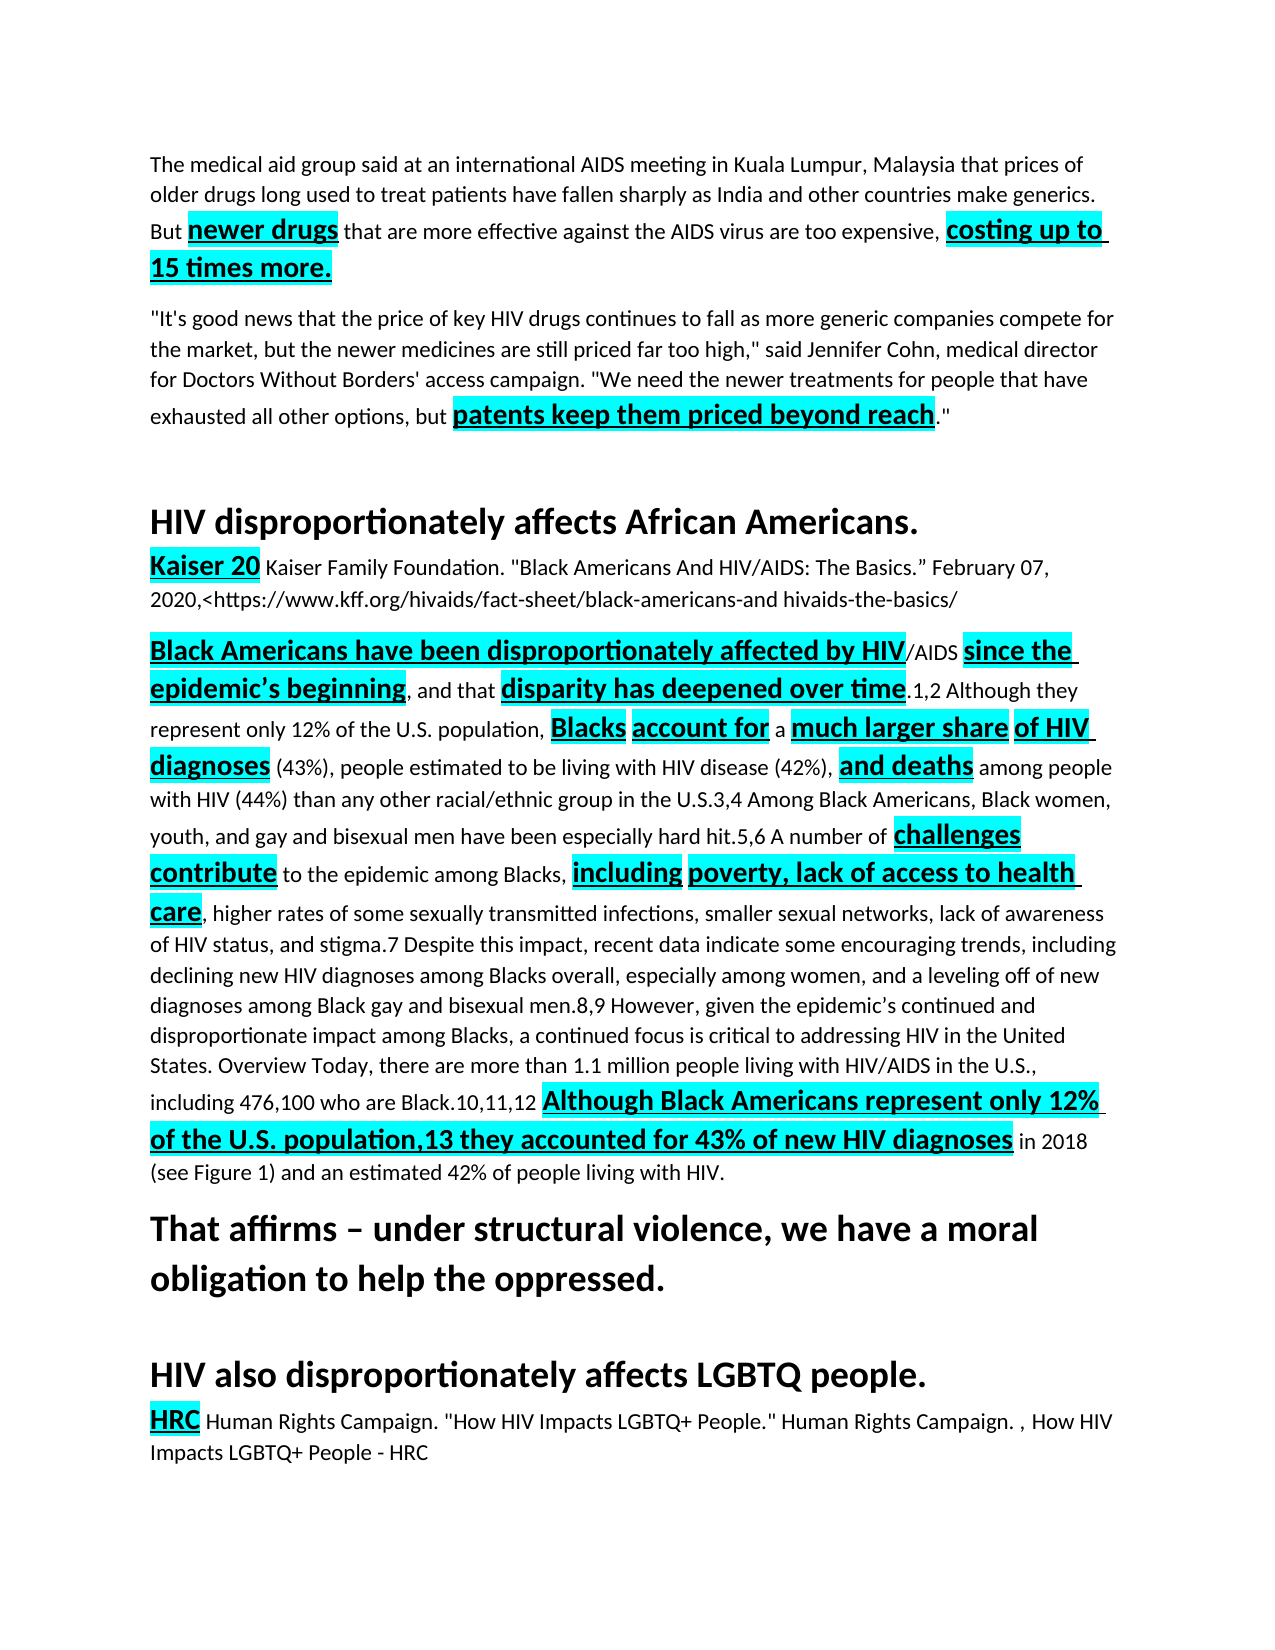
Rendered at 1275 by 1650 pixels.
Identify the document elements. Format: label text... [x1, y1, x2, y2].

text Kaiser 20 Kaiser Family Foundation. "Black Americans And HIV/AIDS: The Basics.” February 07, 2020,<https://www.kff.org/hivaids/fact-sheet/black-americans-and hivaids-the-basics/ [150, 547, 1125, 613]
subtitle HIV disproportionately affects African Americans. [150, 498, 1125, 544]
text Black Americans have been disproportionately affected by HIV/AIDS since the epidemic’s beginning, and that disparity has deepened over time.1,2 Although they represent only 12% of the U.S. population, Blacks account for a much larger share of HIV diagnoses (43%), people estimated to be living with HIV disease (42%), and deaths among people with HIV (44%) than any other racial/ethnic group in the U.S.3,4 Among Black Americans, Black women, youth, and gay and bisexual men have been especially hard hit.5,6 A number of challenges contribute to the epidemic among Blacks, including poverty, lack of access to health care, higher rates of some sexually transmitted infections, smaller sexual networks, lack of awareness of HIV status, and stigma.7 Despite this impact, recent data indicate some encouraging trends, including declining new HIV diagnoses among Blacks overall, especially among women, and a leveling off of new diagnoses among Black gay and bisexual men.8,9 However, given the epidemic’s continued and disproportionate impact among Blacks, a continued focus is critical to addressing HIV in the United States. Overview Today, there are more than 1.1 million people living with HIV/AIDS in the U.S., including 476,100 who are Black.10,11,12 Although Black Americans represent only 12% of the U.S. population,13 they accounted for 43% of new HIV diagnoses in 2018 (see Figure 1) and an estimated 42% of people living with HIV. [150, 632, 1125, 1187]
subtitle HIV also disproportionately affects LGBTQ people. [150, 1351, 1125, 1397]
text HRC Human Rights Campaign. "How HIV Impacts LGBTQ+ People." Human Rights Campaign. , How HIV Impacts LGBTQ+ People - HRC [150, 1401, 1125, 1467]
text The medical aid group said at an international AIDS meeting in Kuala Lumpur, Malaysia that prices of older drugs long used to treat patients have fallen sharply as India and other countries make generics. But newer drugs that are more effective against the AIDS virus are too expensive, costing up to 15 times more. [150, 150, 1125, 285]
subtitle That affirms – under structural violence, we have a moral obligation to help the oppressed. [150, 1205, 1125, 1301]
text "It's good news that the price of key HIV drugs continues to fall as more generic companies compete for the market, but the newer medicines are still priced far too high," said Jennifer Cohn, medical director for Doctors Without Borders' access campaign. "We need the newer treatments for people that have exhausted all other options, but patents keep them priced beyond reach." [150, 304, 1125, 431]
